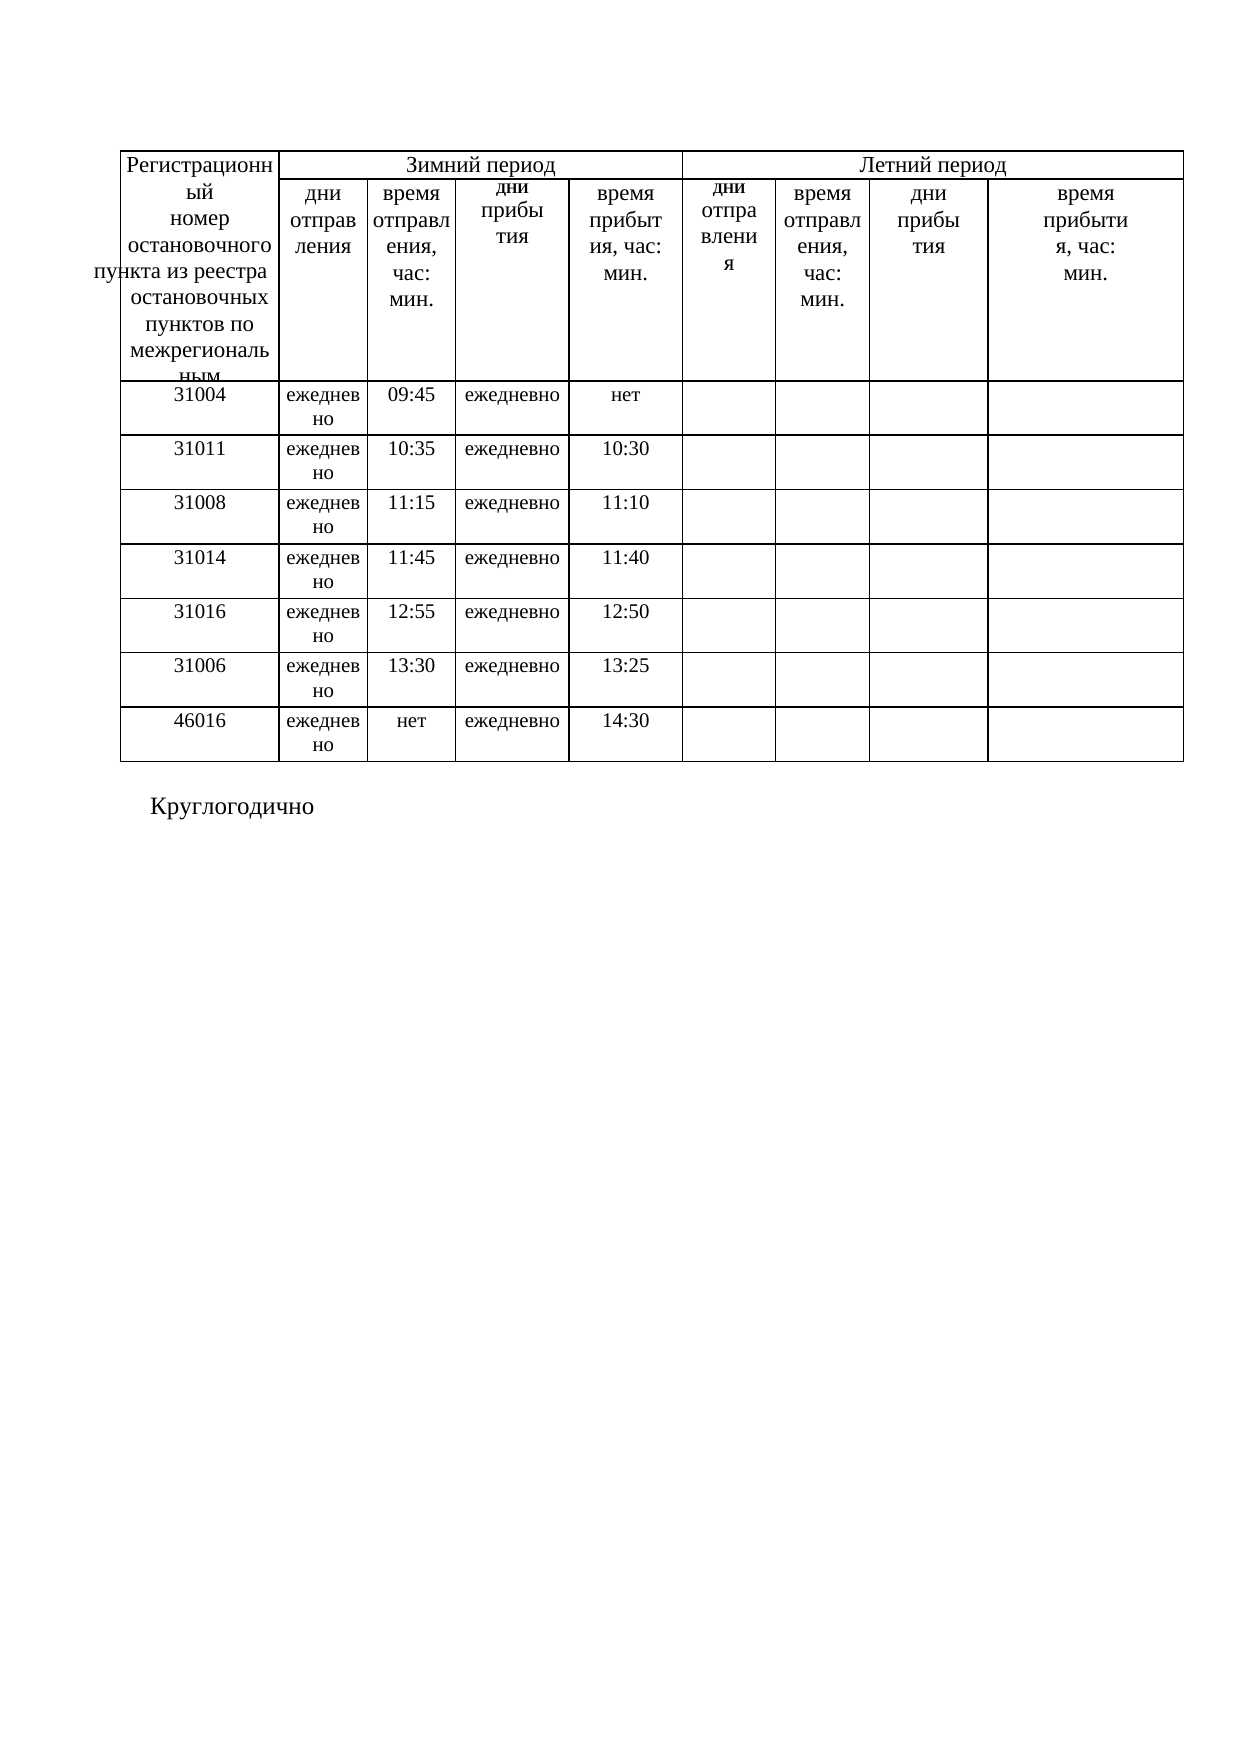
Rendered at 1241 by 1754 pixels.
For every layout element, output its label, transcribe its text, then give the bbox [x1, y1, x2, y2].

table_cell 31014 [121, 545, 278, 597]
table_cell ежедневно [456, 599, 568, 652]
table_cell [989, 599, 1183, 652]
table_cell 13:25 [570, 653, 682, 706]
table_cell ежедневно [456, 490, 568, 543]
table_cell 31016 [121, 599, 278, 652]
table_cell [989, 545, 1183, 597]
table_cell ежедневно [280, 653, 367, 706]
table_cell 12:55 [368, 599, 455, 652]
table_cell 11:40 [570, 545, 682, 597]
table_cell 31008 [121, 490, 278, 543]
table_cell [683, 382, 775, 434]
table_cell время прибыти я, час: мин. [989, 180, 1183, 380]
table_cell дни прибы тия [870, 180, 987, 380]
table_cell [776, 382, 869, 434]
table_cell нет [368, 708, 455, 761]
table_cell 13:30 [368, 653, 455, 706]
table_cell [870, 436, 987, 489]
table_cell ежедневно [456, 436, 568, 489]
table_cell 09:45 [368, 382, 455, 434]
table_cell [870, 545, 987, 597]
table_cell 31004 [121, 382, 278, 434]
table_cell [989, 490, 1183, 543]
table_cell ДНИ отпра влени я [683, 180, 775, 380]
table_cell [776, 653, 869, 706]
table_cell [683, 545, 775, 597]
table_header Летний период [683, 152, 1183, 178]
table_cell ежедневно [280, 545, 367, 597]
table_cell 46016 [121, 708, 278, 761]
table_cell [683, 653, 775, 706]
table_cell [870, 708, 987, 761]
table_cell [870, 490, 987, 543]
table_cell нет [570, 382, 682, 434]
table_cell 12:50 [570, 599, 682, 652]
table_cell ежедневно [280, 382, 367, 434]
table_cell [776, 708, 869, 761]
table_cell 10:35 [368, 436, 455, 489]
table_cell ежедневно [280, 599, 367, 652]
table_cell ежедневно [456, 545, 568, 597]
table_cell дни отправ ления [280, 180, 367, 380]
table_cell [683, 490, 775, 543]
table_cell 11:45 [368, 545, 455, 597]
table_cell [776, 490, 869, 543]
table_cell [683, 599, 775, 652]
table_header Зимний период [280, 152, 682, 178]
table_cell время прибыт ия, час: мин. [570, 180, 682, 380]
table_cell 11:10 [570, 490, 682, 543]
table_cell [870, 599, 987, 652]
table_cell ежедневно [280, 490, 367, 543]
table_cell 31006 [121, 653, 278, 706]
table_cell ежедневно [456, 708, 568, 761]
table_cell [776, 545, 869, 597]
table_cell ежедневно [456, 382, 568, 434]
table_cell 31011 [121, 436, 278, 489]
table_cell время отправл ения, час: мин. [776, 180, 869, 380]
table_cell [870, 382, 987, 434]
table_cell 14:30 [570, 708, 682, 761]
table_cell [776, 436, 869, 489]
table_cell [683, 708, 775, 761]
text Круглогодично [150, 791, 1090, 820]
table_cell ежедневно [456, 653, 568, 706]
table_cell [683, 436, 775, 489]
table_cell [989, 708, 1183, 761]
table_cell [989, 436, 1183, 489]
table_cell 10:30 [570, 436, 682, 489]
table_cell [989, 382, 1183, 434]
table_cell ежедневно [280, 708, 367, 761]
table_cell ДНИ прибы тия [456, 180, 568, 380]
table_cell ежедневно [280, 436, 367, 489]
table_cell [870, 653, 987, 706]
table_cell 11:15 [368, 490, 455, 543]
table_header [121, 152, 278, 380]
table_cell [989, 653, 1183, 706]
table_cell [776, 599, 869, 652]
table_cell время отправл ения, час: мин. [368, 180, 455, 380]
